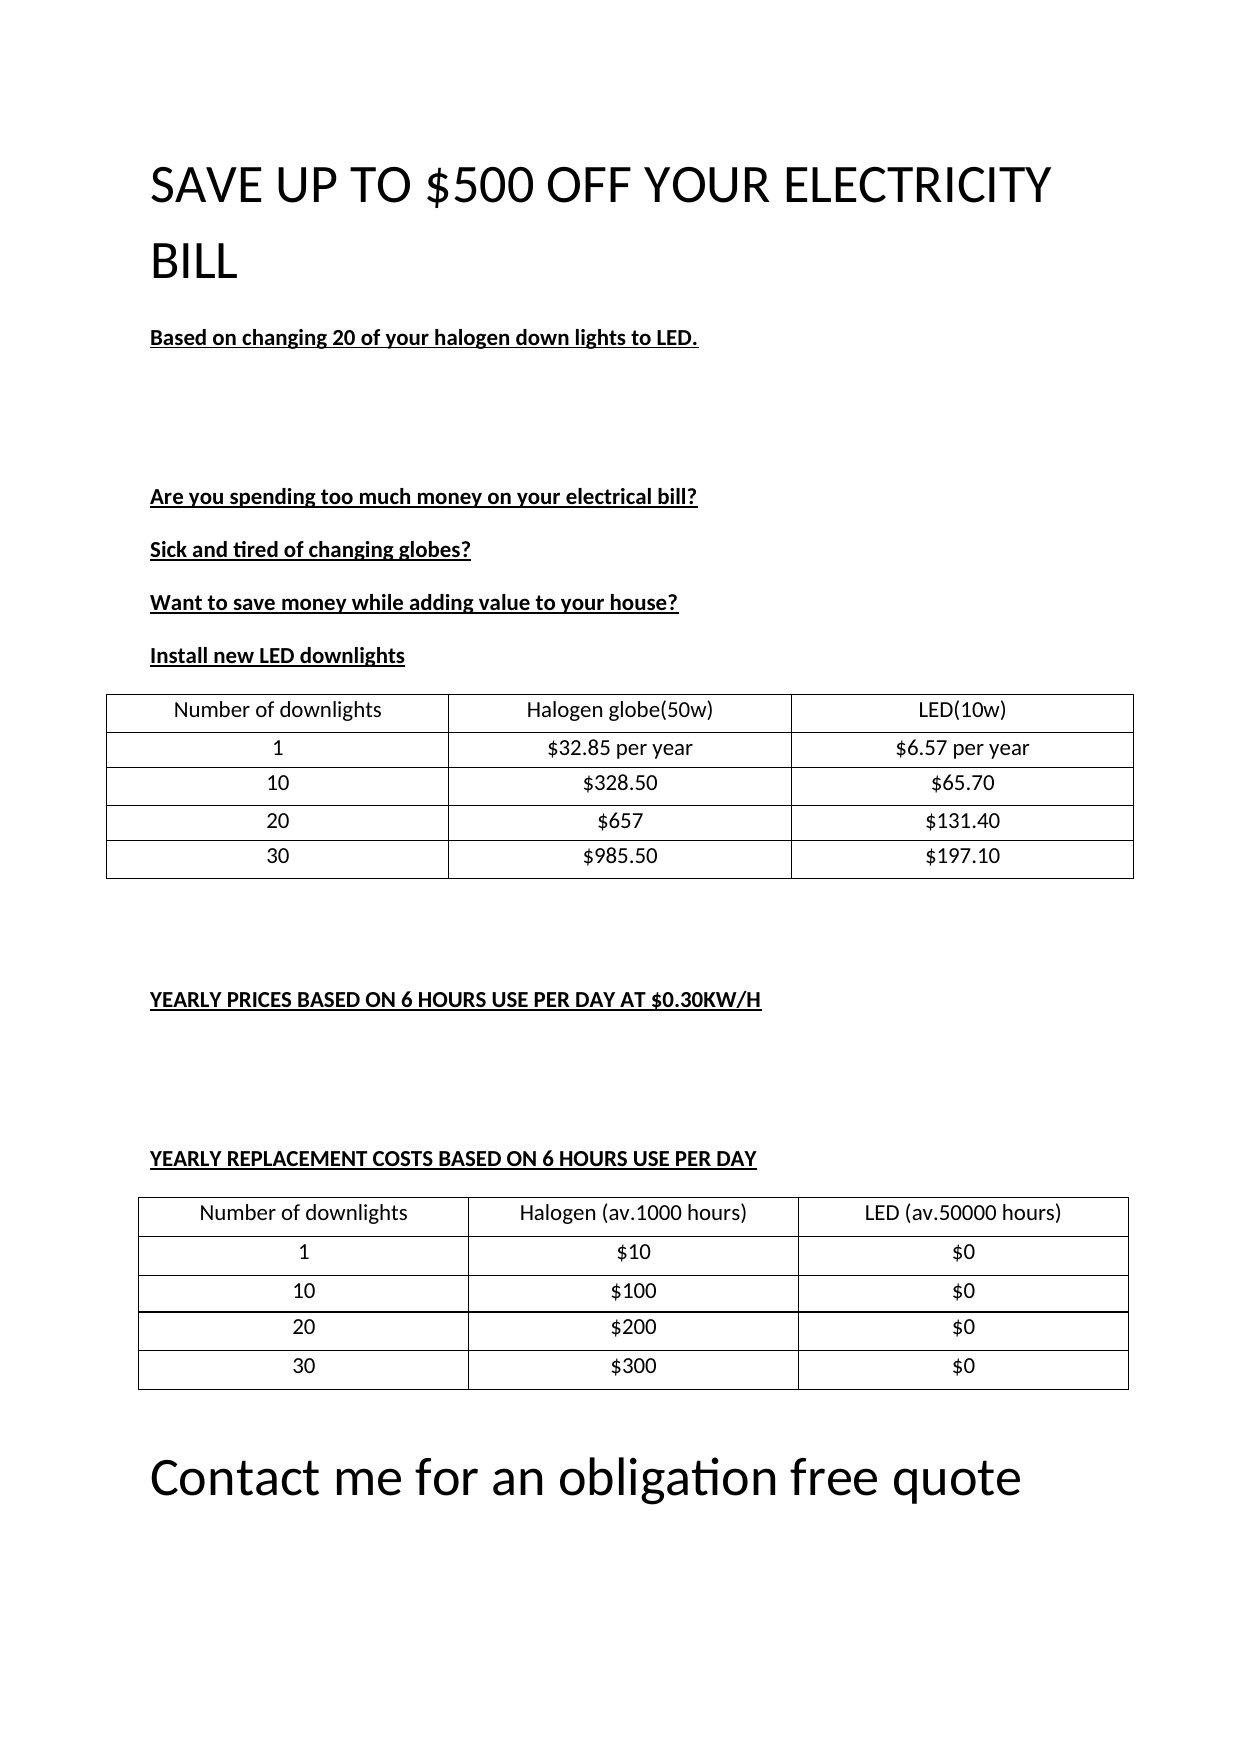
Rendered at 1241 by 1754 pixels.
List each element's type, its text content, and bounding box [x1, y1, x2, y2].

table_cell 1 [107, 733, 448, 767]
table_cell $657 [449, 806, 791, 840]
table_header Halogen (av.1000 hours) [469, 1198, 798, 1236]
table_header LED (av.50000 hours) [799, 1198, 1128, 1236]
table_header LED(10w) [792, 695, 1133, 732]
table_cell $6.57 per year [792, 733, 1133, 767]
text SAVE UP TO $500 OFF YOUR ELECTRICITY BILL [150, 150, 1090, 292]
text Based on changing 20 of your halogen down lights to LED. [150, 323, 1090, 351]
table_cell 30 [139, 1351, 468, 1389]
table_header Number of downlights [107, 695, 448, 732]
table_cell 20 [107, 806, 448, 840]
text Sick and tired of changing globes? [150, 535, 1090, 563]
table_cell $100 [469, 1276, 798, 1311]
table_cell $32.85 per year [449, 733, 791, 767]
table_cell $985.50 [449, 841, 791, 878]
table_cell $300 [469, 1351, 798, 1389]
table_cell $131.40 [792, 806, 1133, 840]
text Contact me for an obligation free quote [150, 1443, 1090, 1509]
text YEARLY PRICES BASED ON 6 HOURS USE PER DAY AT $0.30KW/H [150, 985, 1090, 1013]
table_cell $0 [799, 1276, 1128, 1311]
table_cell 20 [139, 1313, 468, 1350]
table_cell $0 [799, 1313, 1128, 1350]
table_cell $197.10 [792, 841, 1133, 878]
table_header Number of downlights [139, 1198, 468, 1236]
table_cell 1 [139, 1237, 468, 1275]
table_cell 30 [107, 841, 448, 878]
table_header Halogen globe(50w) [449, 695, 791, 732]
text YEARLY REPLACEMENT COSTS BASED ON 6 HOURS USE PER DAY [150, 1144, 1090, 1172]
table_cell $10 [469, 1237, 798, 1275]
text Are you spending too much money on your electrical bill? [150, 482, 1090, 510]
table_cell $328.50 [449, 768, 791, 805]
table_cell $0 [799, 1351, 1128, 1389]
text Want to save money while adding value to your house? [150, 588, 1090, 616]
table_cell 10 [139, 1276, 468, 1311]
table_cell $0 [799, 1237, 1128, 1275]
table_cell $65.70 [792, 768, 1133, 805]
table_cell 10 [107, 768, 448, 805]
table_cell $200 [469, 1313, 798, 1350]
text Install new LED downlights [150, 641, 1090, 669]
